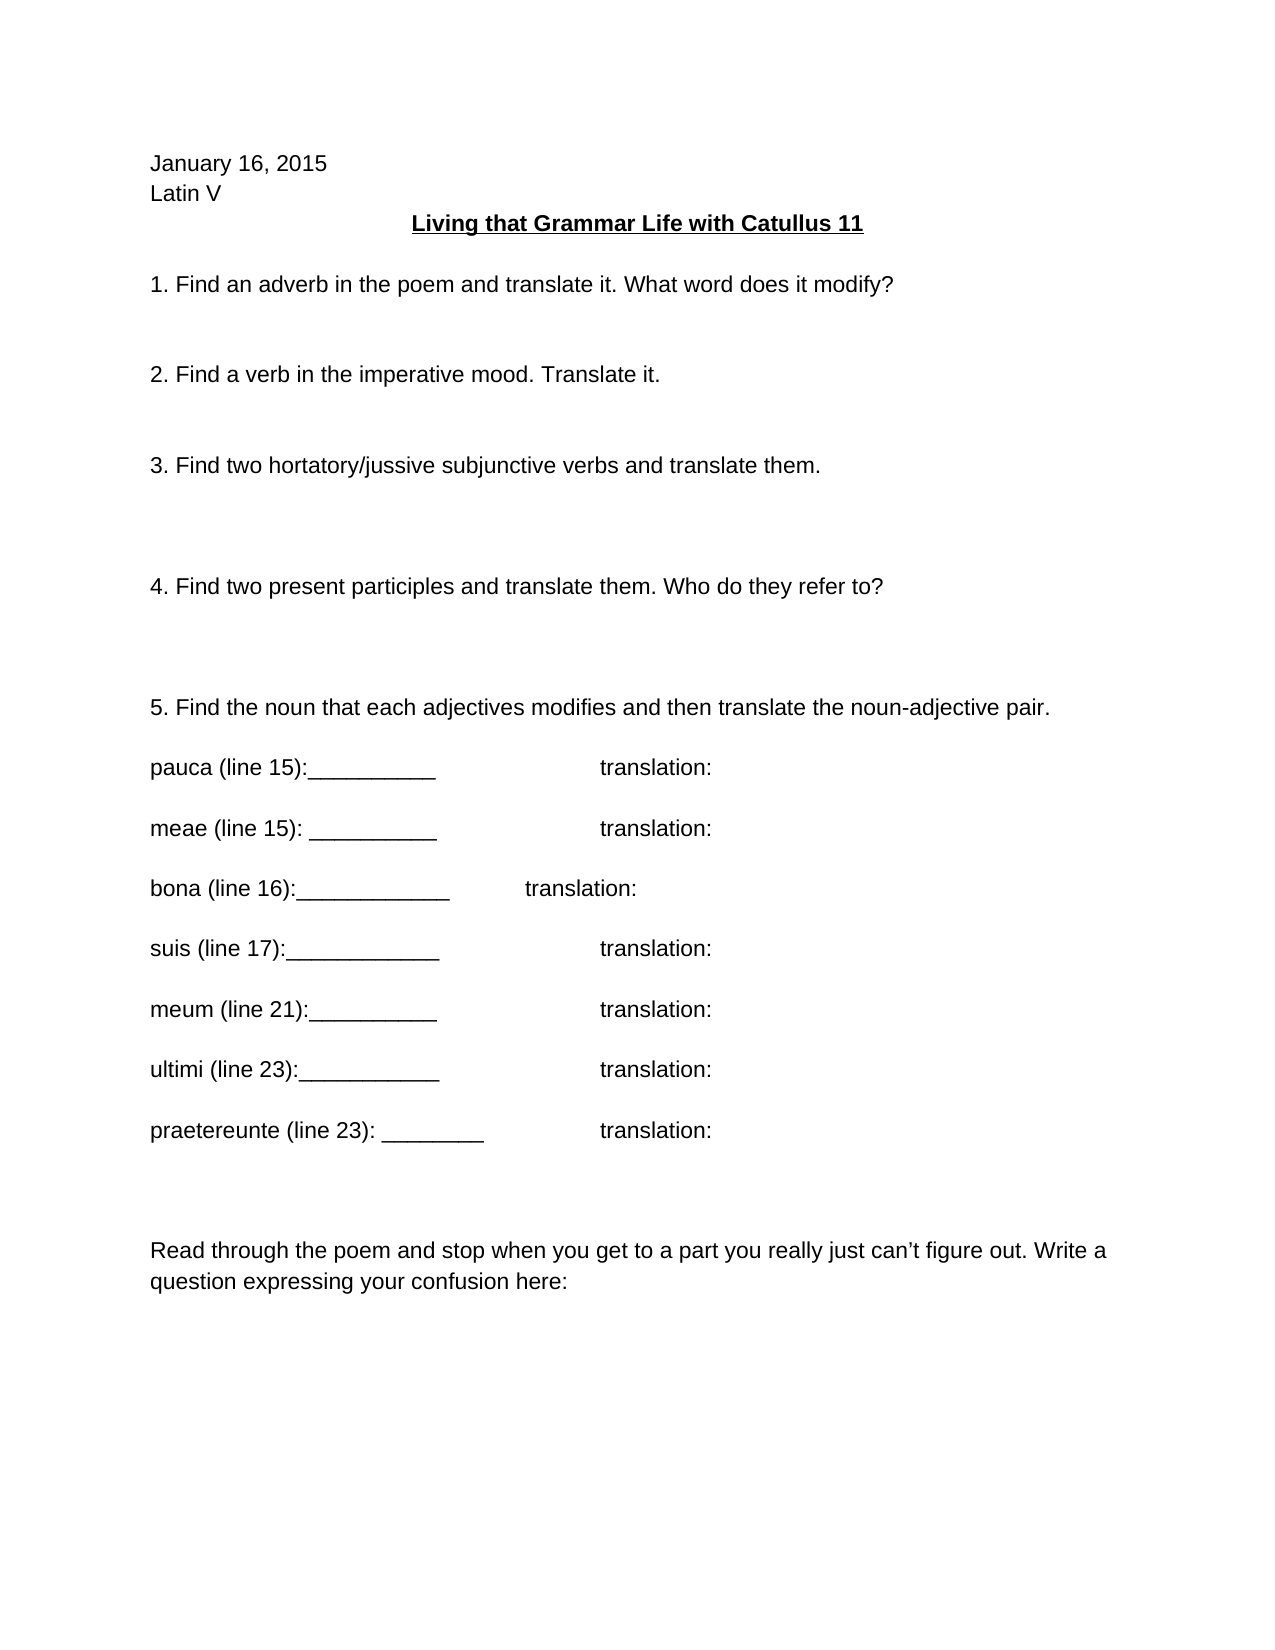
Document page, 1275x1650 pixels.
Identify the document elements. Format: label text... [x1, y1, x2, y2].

text bona (line 16):____________ translation: [150, 875, 1125, 901]
text ultimi (line 23):___________ translation: [150, 1056, 1125, 1083]
text praetereunte (line 23): ________ translation: [150, 1117, 1125, 1143]
text meae (line 15): __________ translation: [150, 814, 1125, 841]
text 5. Find the noun that each adjectives modifies and then translate the noun-adjective pair. [150, 694, 1125, 720]
text 4. Find two present participles and translate them. Who do they refer to? [150, 573, 1125, 599]
text Living that Grammar Life with Catullus 11 [150, 210, 1125, 237]
text suis (line 17):____________ translation: [150, 935, 1125, 962]
text Read through the poem and stop when you get to a part you really just can’t figure out. Write a question expressing your confusion here: [150, 1237, 1125, 1294]
text Latin V [150, 180, 1125, 207]
text 1. Find an adverb in the poem and translate it. What word does it modify? [150, 271, 1125, 297]
text 2. Find a verb in the imperative mood. Translate it. [150, 361, 1125, 388]
text 3. Find two hortatory/jussive subjunctive verbs and translate them. [150, 452, 1125, 478]
text meum (line 21):__________ translation: [150, 996, 1125, 1022]
text pauca (line 15):__________ translation: [150, 754, 1125, 781]
text January 16, 2015 [150, 150, 1125, 176]
